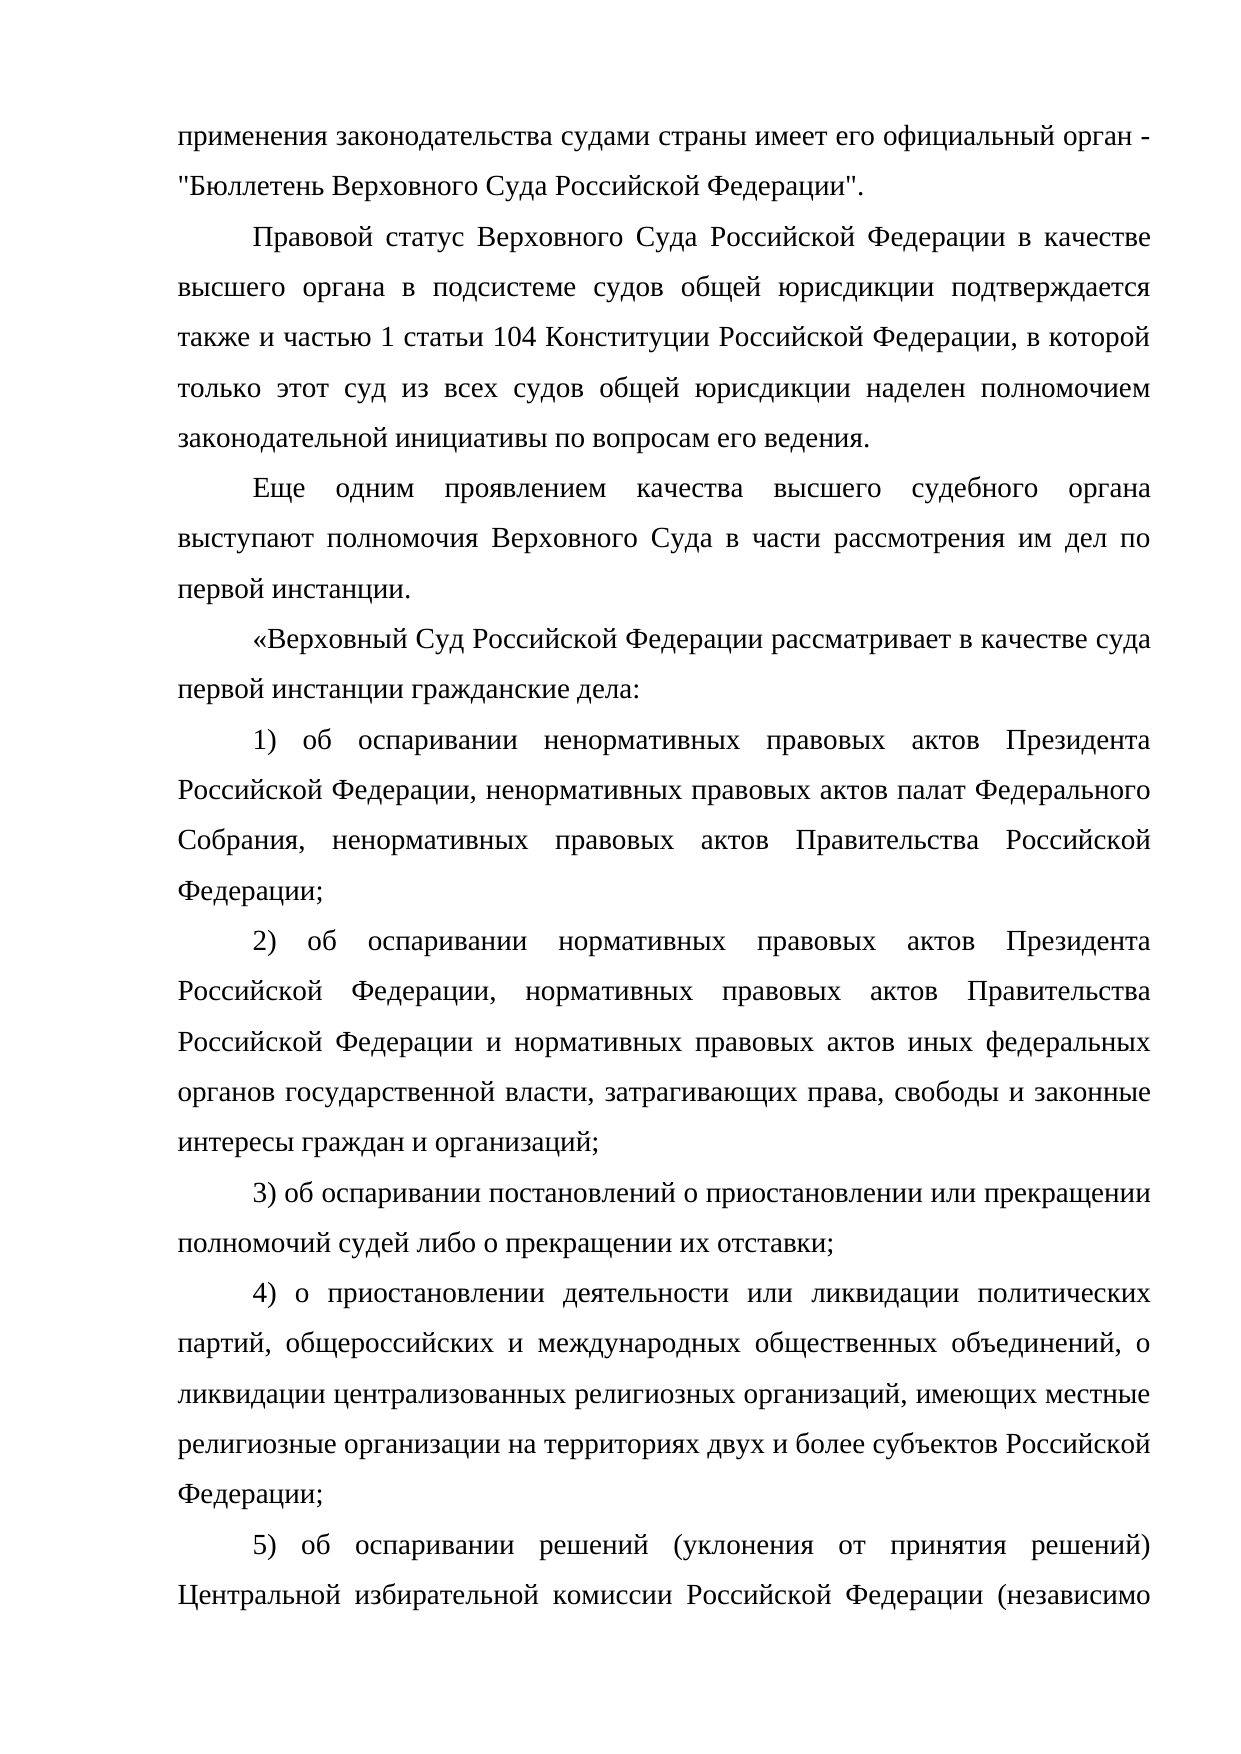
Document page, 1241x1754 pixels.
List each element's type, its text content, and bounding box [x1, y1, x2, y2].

text 3) об оспаривании постановлений о приостановлении или прекращении полномочий судей либо о прекращении их отставки; [177, 1175, 1152, 1258]
text 4) о приостановлении деятельности или ликвидации политических партий, общероссийских и международных общественных объединений, о ликвидации централизованных религиозных организаций, имеющих местные религиозные организации на территориях двух и более субъектов Российской Федерации; [177, 1275, 1152, 1510]
text «Верховный Суд Российской Федерации рассматривает в качестве суда первой инстанции гражданские дела: [177, 621, 1152, 705]
text Еще одним проявлением качества высшего судебного органа выступают полномочия Верховного Суда в части рассмотрения им дел по первой инстанции. [177, 470, 1152, 604]
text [177, 1527, 1152, 1611]
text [177, 118, 1152, 202]
text 1) об оспаривании ненормативных правовых актов Президента Российской Федерации, ненормативных правовых актов палат Федерального Собрания, ненормативных правовых актов Правительства Российской Федерации; [177, 722, 1152, 906]
text 2) об оспаривании нормативных правовых актов Президента Российской Федерации, нормативных правовых актов Правительства Российской Федерации и нормативных правовых актов иных федеральных органов государственной власти, затрагивающих права, свободы и законные интересы граждан и организаций; [177, 923, 1152, 1158]
text Правовой статус Верховного Суда Российской Федерации в качестве высшего органа в подсистеме судов общей юрисдикции подтверждается также и частью 1 статьи 104 Конституции Российской Федерации, в которой только этот суд из всех судов общей юрисдикции наделен полномочием законодательной инициативы по вопросам его ведения. [177, 219, 1152, 453]
